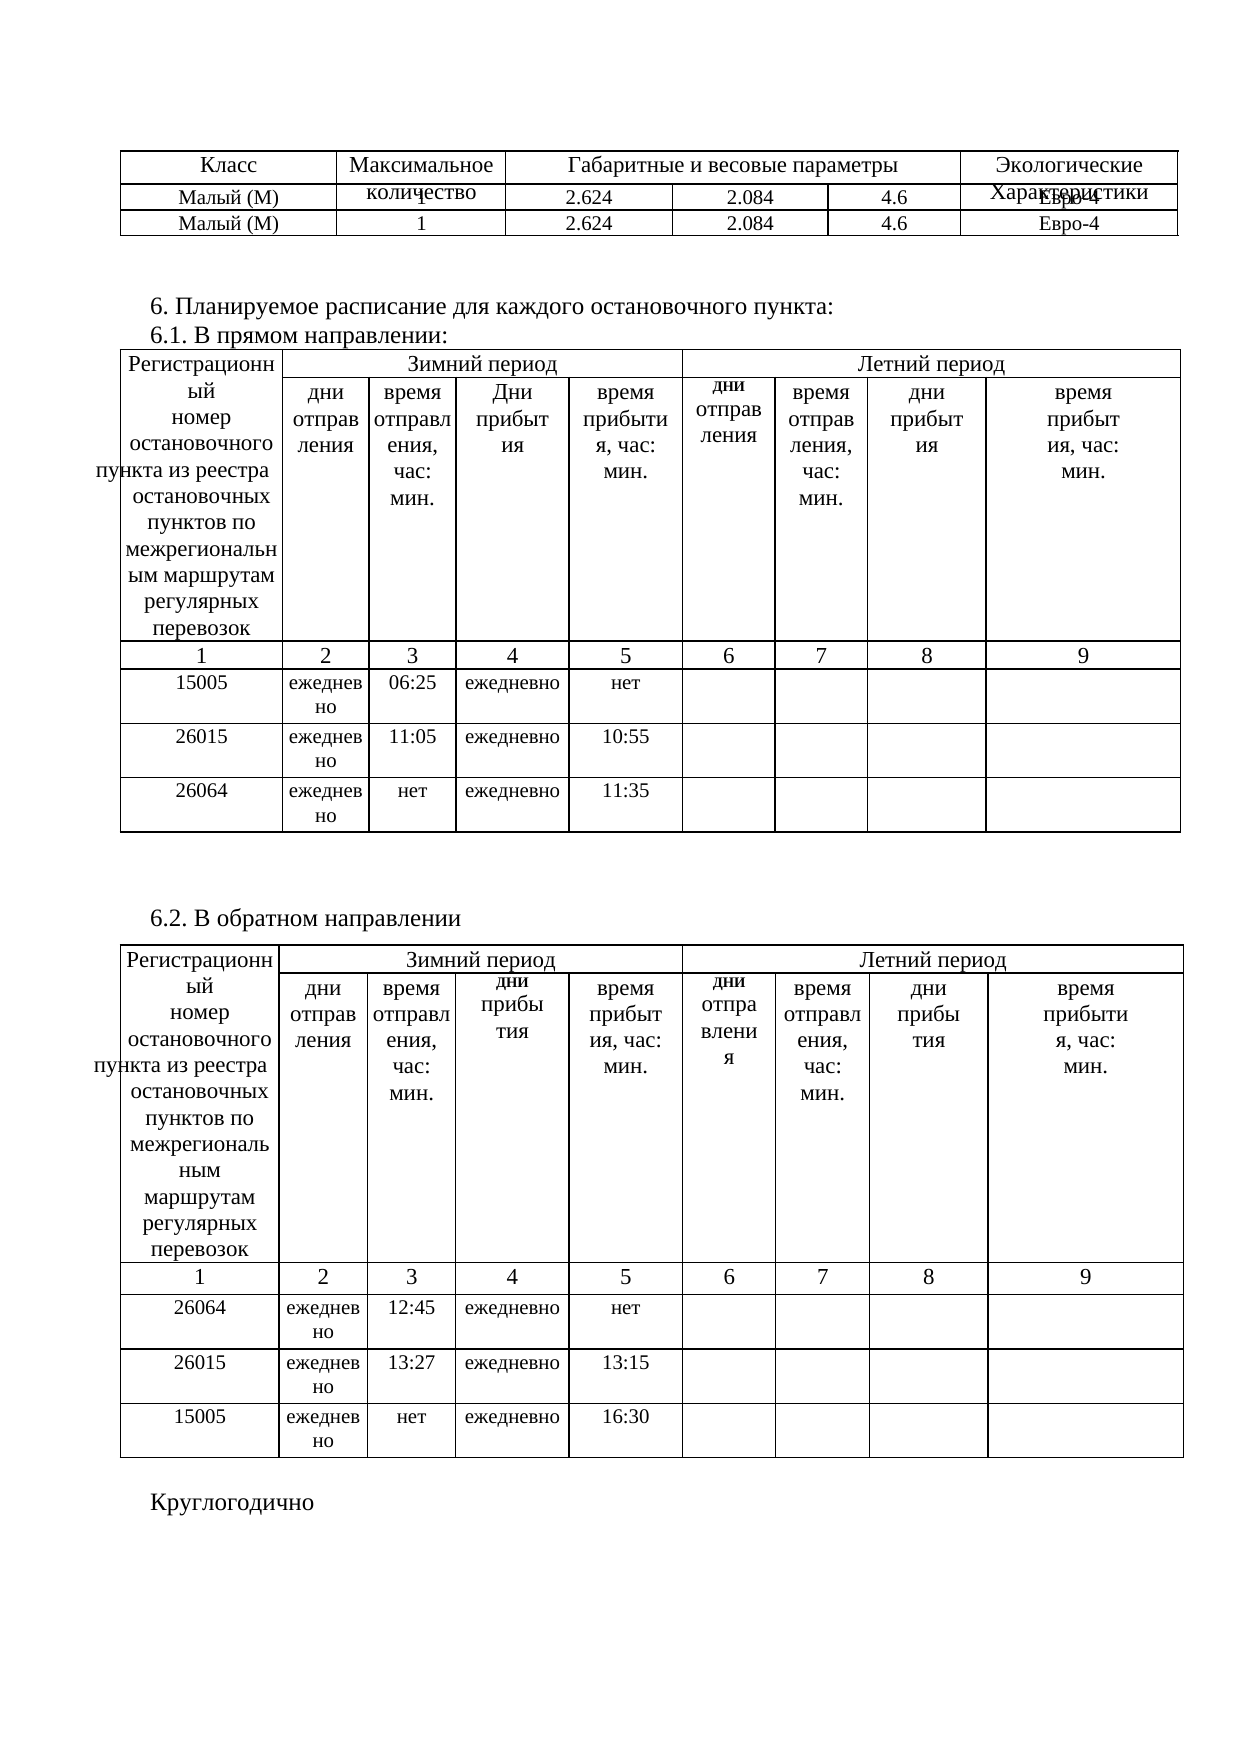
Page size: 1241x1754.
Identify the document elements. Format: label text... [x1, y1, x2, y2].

table_cell 3 [370, 642, 455, 668]
table_cell [776, 724, 867, 777]
table_cell 13:27 [368, 1350, 455, 1402]
table_cell 4 [456, 1263, 568, 1294]
table_cell 15005 [121, 670, 282, 722]
table_cell [868, 724, 985, 777]
table_cell дни отправ ления [283, 378, 368, 640]
table_cell Евро-4 [961, 185, 1177, 209]
table_cell 9 [987, 642, 1180, 668]
table_cell [987, 670, 1180, 722]
table_cell 1 [337, 185, 505, 209]
table_cell 1 [121, 1263, 278, 1294]
table_cell 2.084 [673, 211, 827, 234]
table_cell 26064 [121, 1295, 278, 1348]
table_header Летний период [683, 946, 1183, 972]
table_cell [989, 1404, 1183, 1457]
table_cell 1 [337, 211, 505, 234]
table_cell нет [370, 778, 455, 831]
table_cell ежедневно [456, 1404, 568, 1457]
table_cell [683, 1295, 775, 1348]
table_header Летний период [683, 350, 1180, 377]
table_cell [987, 724, 1180, 777]
text 6.2. В обратном направлении [150, 903, 1090, 932]
table_cell нет [570, 1295, 682, 1348]
table_header Экологические Характеристики [961, 152, 1177, 183]
table_cell [870, 1404, 987, 1457]
table_cell [870, 1350, 987, 1402]
table_cell Малый (М) [121, 185, 336, 209]
table_header Класс [121, 152, 336, 183]
table_cell ДНИ прибы тия [456, 974, 568, 1262]
table_cell [989, 1350, 1183, 1402]
table_cell время прибыти я, час: мин. [570, 378, 682, 640]
table_cell ДНИ отпра влени я [683, 974, 775, 1262]
table_header Регистрационный номер остановочного пункта из реестра остановочных пунктов по межрегиональным маршрутам регулярных перевозок [121, 350, 282, 640]
table_cell время отправл ения, час: мин. [370, 378, 455, 640]
table_cell дни прибы тия [870, 974, 987, 1262]
table_cell 7 [776, 642, 867, 668]
table_cell 26015 [121, 1350, 278, 1402]
table_cell 3 [368, 1263, 455, 1294]
table_header Максимальное количество [337, 152, 505, 183]
table_cell [683, 670, 774, 722]
table_cell 16:30 [570, 1404, 682, 1457]
table_cell 5 [570, 642, 682, 668]
table_cell 9 [989, 1263, 1183, 1294]
table_cell дни отправ ления [280, 974, 367, 1262]
table_cell [776, 1295, 869, 1348]
table_cell 6 [683, 642, 774, 668]
table_cell нет [570, 670, 682, 722]
table_cell 2.624 [506, 211, 672, 234]
table_cell 8 [868, 642, 985, 668]
table_cell [987, 778, 1180, 831]
table_cell ежедневно [457, 724, 568, 777]
table_cell 10:55 [570, 724, 682, 777]
table_cell [683, 1404, 775, 1457]
table_cell 7 [776, 1263, 869, 1294]
table_cell 4.6 [829, 185, 960, 209]
table_cell [868, 670, 985, 722]
table_cell время отправл ения, час: мин. [368, 974, 455, 1262]
table_cell 12:45 [368, 1295, 455, 1348]
table_cell 1 [121, 642, 282, 668]
table_cell 4.6 [829, 211, 960, 234]
table_cell ежедневно [280, 1350, 367, 1402]
table_cell ежедневно [283, 670, 368, 722]
table_cell ежедневно [280, 1404, 367, 1457]
table_cell 26015 [121, 724, 282, 777]
table_cell ежедневно [456, 1295, 568, 1348]
table_cell ДНИ отправ ления [683, 378, 774, 640]
table_cell ежедневно [456, 1350, 568, 1402]
text 6.1. В прямом направлении: [150, 320, 1090, 349]
table_cell 11:05 [370, 724, 455, 777]
table_cell [683, 724, 774, 777]
table_cell ежедневно [283, 724, 368, 777]
table_cell [776, 778, 867, 831]
table_header Зимний период [280, 946, 682, 972]
table_cell дни прибыт ия [868, 378, 985, 640]
table_cell Малый (М) [121, 211, 336, 234]
table_cell 8 [870, 1263, 987, 1294]
table_cell время отправл ения, час: мин. [776, 974, 869, 1262]
table_cell нет [368, 1404, 455, 1457]
table_cell время прибыт ия, час: мин. [987, 378, 1180, 640]
table_cell 2.084 [673, 185, 827, 209]
table_cell 2 [280, 1263, 367, 1294]
table_cell 2.624 [506, 185, 672, 209]
table_cell 5 [570, 1263, 682, 1294]
table_cell ежедневно [280, 1295, 367, 1348]
table_cell 15005 [121, 1404, 278, 1457]
table_cell [776, 1404, 869, 1457]
table_cell время отправ ления, час: мин. [776, 378, 867, 640]
table_cell 4 [457, 642, 568, 668]
table_cell [776, 1350, 869, 1402]
table_cell 06:25 [370, 670, 455, 722]
table_cell Дни прибыт ия [457, 378, 568, 640]
table_header Габаритные и весовые параметры [506, 152, 960, 183]
table_cell 26064 [121, 778, 282, 831]
table_header Регистрационный номер остановочного пункта из реестра остановочных пунктов по межрегиональным маршрутам регулярных перевозок [121, 946, 278, 1262]
table_cell время прибыт ия, час: мин. [570, 974, 682, 1262]
table_cell [776, 670, 867, 722]
table_cell 11:35 [570, 778, 682, 831]
table_cell Евро-4 [961, 211, 1177, 234]
table_cell [683, 778, 774, 831]
table_cell ежедневно [283, 778, 368, 831]
table_cell ежедневно [457, 670, 568, 722]
table_cell 2 [283, 642, 368, 668]
table_header Зимний период [283, 350, 682, 377]
table_cell [870, 1295, 987, 1348]
table_cell [989, 1295, 1183, 1348]
table_cell время прибыти я, час: мин. [989, 974, 1183, 1262]
table_cell ежедневно [457, 778, 568, 831]
table_cell [868, 778, 985, 831]
text Круглогодично [150, 1487, 1090, 1516]
table_cell 6 [683, 1263, 775, 1294]
text 6. Планируемое расписание для каждого остановочного пункта: [150, 291, 1090, 320]
table_cell 13:15 [570, 1350, 682, 1402]
table_cell [683, 1350, 775, 1402]
